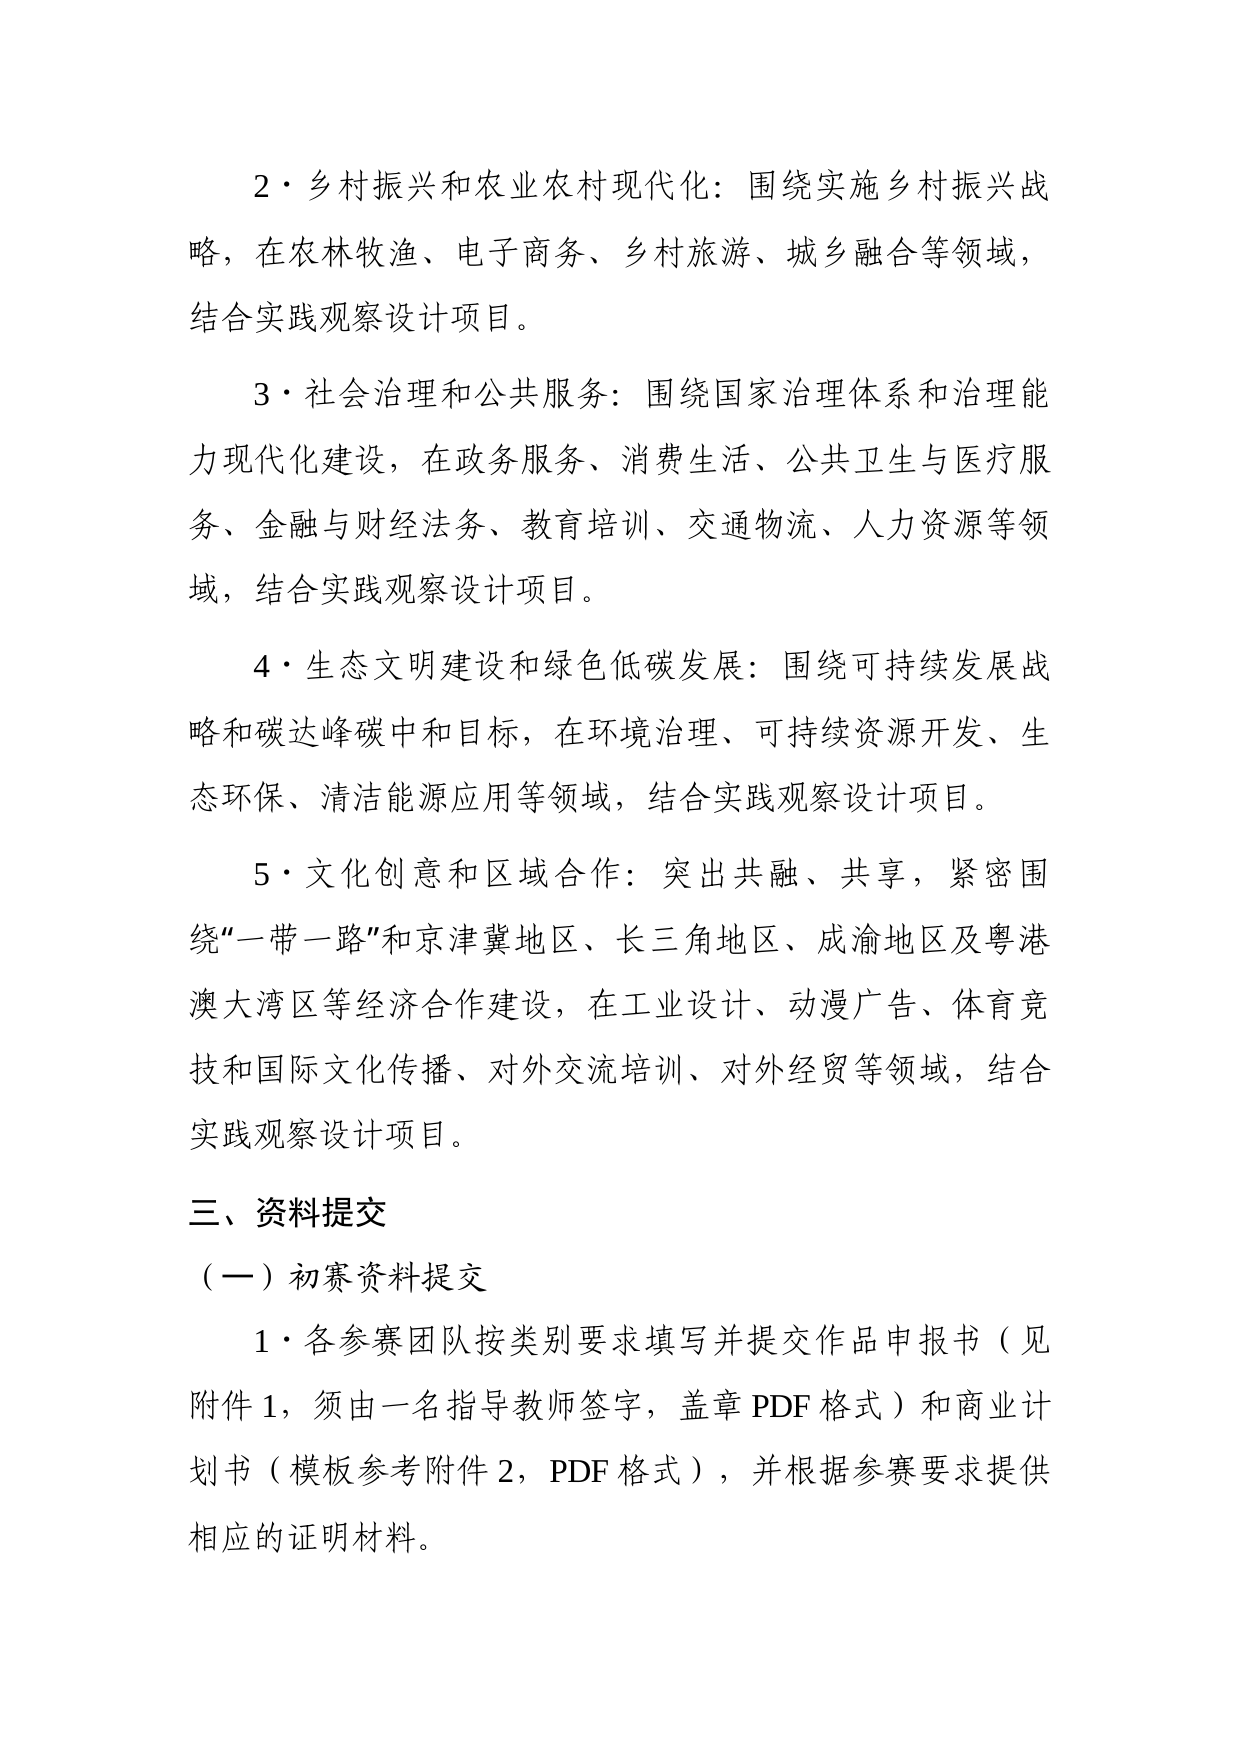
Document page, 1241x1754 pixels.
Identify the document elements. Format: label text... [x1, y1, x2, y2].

list 各参赛团队按类别要求填写并提交作品申报书（见附件1，须由一名指导教师签字，盖章PDF格式）和商业计划书（模板参考附件2，PDF格式），并根据参赛要求提供相应的证明材料。 [187, 1307, 1053, 1567]
subtitle 资料提交 [187, 1177, 1053, 1242]
list 乡村振兴和农业农村现代化：围绕实施乡村振兴战略，在农林牧渔、电子商务、乡村旅游、城乡融合等领域，结合实践观察设计项目。 [187, 152, 1053, 347]
subtitle 初赛资料提交 [187, 1242, 1053, 1307]
list 文化创意和区域合作：突出共融、共享，紧密围绕“一带一路”和京津冀地区、长三角地区、成渝地区及粤港澳大湾区等经济合作建设，在工业设计、动漫广告、体育竞技和国际文化传播、对外交流培训、对外经贸等领域，结合实践观察设计项目。 [187, 840, 1053, 1165]
list 社会治理和公共服务：围绕国家治理体系和治理能力现代化建设，在政务服务、消费生活、公共卫生与医疗服务、金融与财经法务、教育培训、交通物流、人力资源等领域，结合实践观察设计项目。 [187, 360, 1053, 620]
list 生态文明建设和绿色低碳发展：围绕可持续发展战略和碳达峰碳中和目标，在环境治理、可持续资源开发、生态环保、清洁能源应用等领域，结合实践观察设计项目。 [187, 632, 1053, 827]
